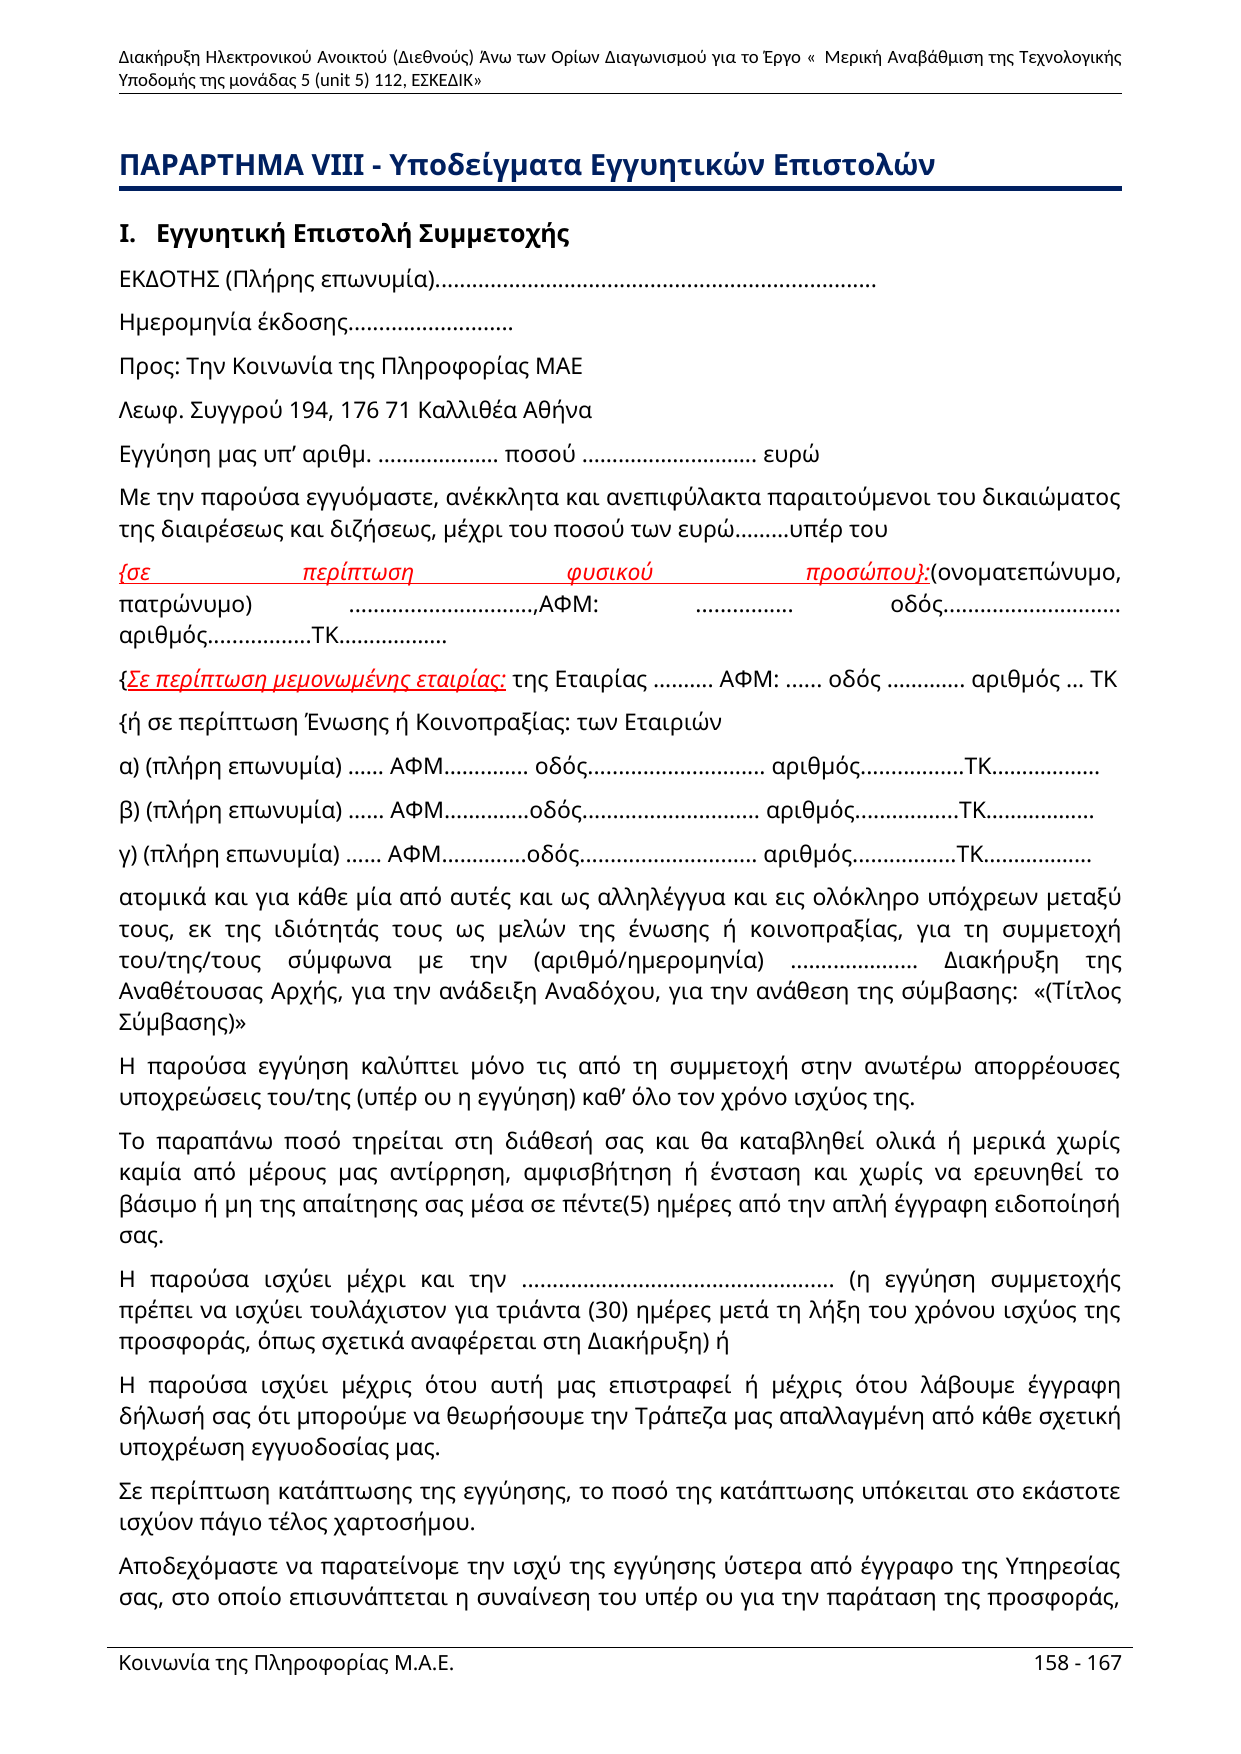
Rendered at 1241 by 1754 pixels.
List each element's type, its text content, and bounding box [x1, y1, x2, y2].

text ΕΚΔΟΤΗΣ (Πλήρης επωνυμία)........................................................................ [118, 262, 1122, 294]
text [118, 1550, 1122, 1612]
text γ) (πλήρη επωνυμία) …… ΑΦΜ…….…....οδός............................. αριθμός.................ΤΚ……………… [118, 837, 1122, 869]
text Ημερομηνία έκδοσης........................... [118, 306, 1122, 337]
text Το παραπάνω ποσό τηρείται στη διάθεσή σας και θα καταβληθεί ολικά ή μερικά χωρίς καμία από μέρους μας αντίρρηση, αμφισβήτηση ή ένσταση και χωρίς να ερευνηθεί το βάσιμο ή μη της απαίτησης σας μέσα σε πέντε(5) ημέρες από την απλή έγγραφη ειδοποίησή σας. [118, 1125, 1122, 1250]
text β) (πλήρη επωνυμία) …… ΑΦΜ…….…....οδός............................. αριθμός.................ΤΚ……………… [118, 794, 1122, 825]
text Με την παρούσα εγγυόμαστε, ανέκκλητα και ανεπιφύλακτα παραιτούμενοι του δικαιώματος της διαιρέσεως και διζήσεως, μέχρι του ποσού των ευρώ………υπέρ του [118, 481, 1122, 544]
text Η παρούσα ισχύει μέχρις ότου αυτή μας επιστραφεί ή μέχρις ότου λάβουμε έγγραφη δήλωσή σας ότι μπορούμε να θεωρήσουμε την Τράπεζα μας απαλλαγμένη από κάθε σχετική υποχρέωση εγγυοδοσίας μας. [118, 1369, 1122, 1462]
text {ή σε περίπτωση Ένωσης ή Κοινοπραξίας: των Εταιριών [118, 706, 1122, 737]
subtitle Εγγυητική Επιστολή Συμμετοχής [136, 216, 1122, 250]
subtitle Υποδείγματα Εγγυητικών Επιστολών [118, 144, 1122, 191]
text {σε περίπτωση φυσικού προσώπου}:(ονοματεπώνυμο, πατρώνυμο) ..............................,ΑΦΜ: ................ οδός............................. αριθμός.................ΤΚ……………… [118, 556, 1122, 650]
text Προς: Την Κοινωνία της Πληροφορίας ΜΑΕ [118, 350, 1122, 381]
text α) (πλήρη επωνυμία) …… ΑΦΜ…….….... οδός............................. αριθμός.................ΤΚ……………… [118, 750, 1122, 781]
text Η παρούσα ισχύει μέχρι και την ................................................... (η εγγύηση συμμετοχής πρέπει να ισχύει τουλάχιστον για τριάντα (30) ημέρες μετά τη λήξη του χρόνου ισχύος της προσφοράς, όπως σχετικά αναφέρεται στη Διακήρυξη) ή [118, 1262, 1122, 1356]
text Λεωφ. Συγγρού 194, 176 71 Καλλιθέα Αθήνα [118, 394, 1122, 425]
text Η παρούσα εγγύηση καλύπτει μόνο τις από τη συμμετοχή στην ανωτέρω απορρέουσες υποχρεώσεις του/της (υπέρ ου η εγγύηση) καθ’ όλο τον χρόνο ισχύος της. [118, 1050, 1122, 1112]
text ατομικά και για κάθε μία από αυτές και ως αλληλέγγυα και εις ολόκληρο υπόχρεων μεταξύ τους, εκ της ιδιότητάς τους ως μελών της ένωσης ή κοινοπραξίας, για τη συμμετοχή του/της/τους σύμφωνα με την (αριθμό/ημερομηνία) ..................... Διακήρυξη της Αναθέτουσας Αρχής, για την ανάδειξη Αναδόχου, για την ανάθεση της σύμβασης: «(Τίτλος Σύμβασης)» [118, 881, 1122, 1037]
text Εγγύηση μας υπ’ αριθμ. ……………….. ποσού ………………….……. ευρώ [118, 437, 1122, 469]
text {Σε περίπτωση μεμονωμένης εταιρίας: της Εταιρίας ………. ΑΦΜ: ...... οδός …………. αριθμός … ΤΚ [118, 662, 1122, 694]
text Σε περίπτωση κατάπτωσης της εγγύησης, το ποσό της κατάπτωσης υπόκειται στο εκάστοτε ισχύον πάγιο τέλος χαρτοσήμου. [118, 1475, 1122, 1537]
